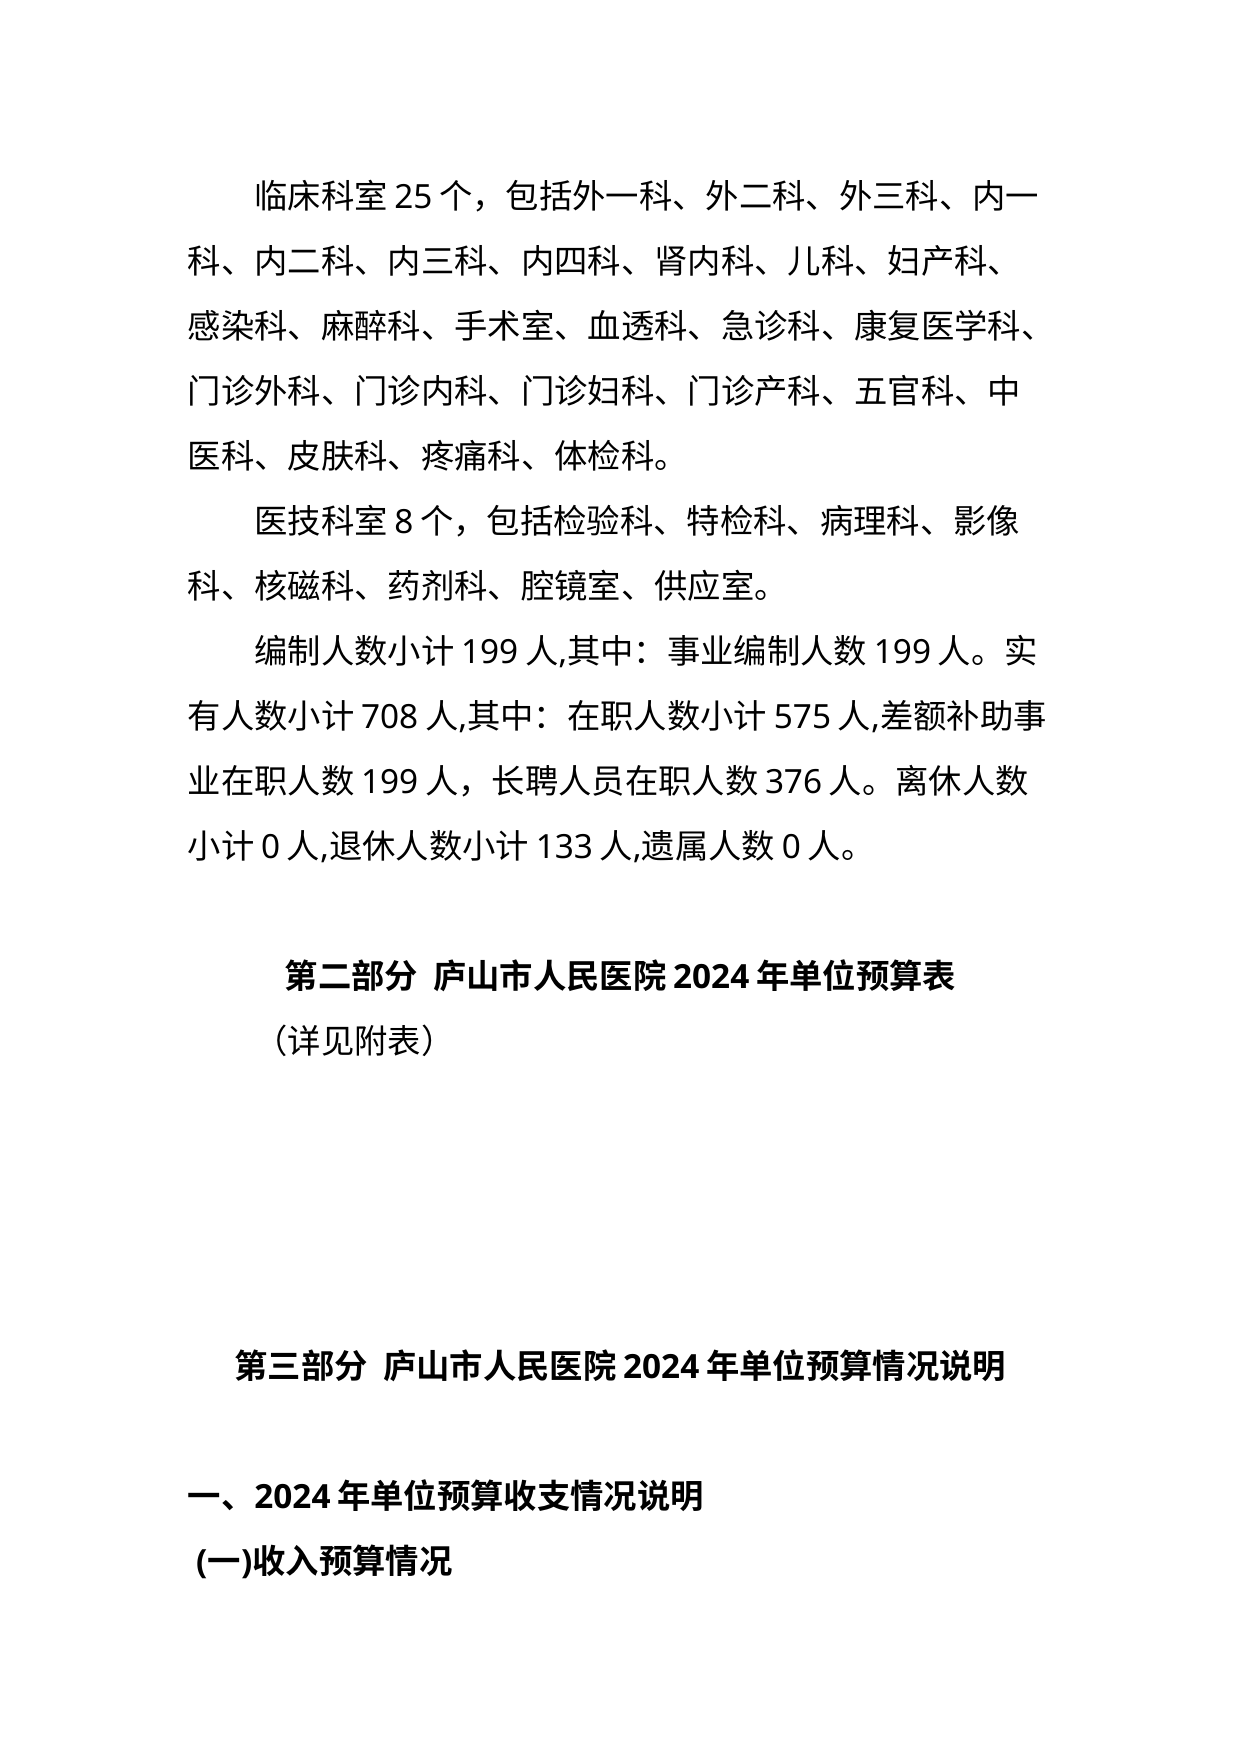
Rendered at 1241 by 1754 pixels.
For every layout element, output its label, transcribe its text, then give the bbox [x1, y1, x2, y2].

text (一)收入预算情况 [187, 1527, 1053, 1592]
text 一、2024年单位预算收支情况说明 [187, 1462, 1053, 1527]
text 编制人数小计199人,其中：事业编制人数199人。实有人数小计708人,其中：在职人数小计575人,差额补助事业在职人数199人，长聘人员在职人数376人。离休人数小计0人,退休人数小计133人,遗属人数0人。 [187, 617, 1053, 877]
text 临床科室25个，包括外一科、外二科、外三科、内一科、内二科、内三科、内四科、肾内科、儿科、妇产科、感染科、麻醉科、手术室、血透科、急诊科、康复医学科、门诊外科、门诊内科、门诊妇科、门诊产科、五官科、中医科、皮肤科、疼痛科、体检科。 [187, 162, 1053, 487]
text 第三部分 庐山市人民医院2024年单位预算情况说明 [187, 1332, 1053, 1397]
text 医技科室8个，包括检验科、特检科、病理科、影像科、核磁科、药剂科、腔镜室、供应室。 [187, 487, 1053, 617]
text （详见附表） [187, 1007, 1053, 1072]
text 第二部分 庐山市人民医院2024年单位预算表 [187, 942, 1053, 1007]
